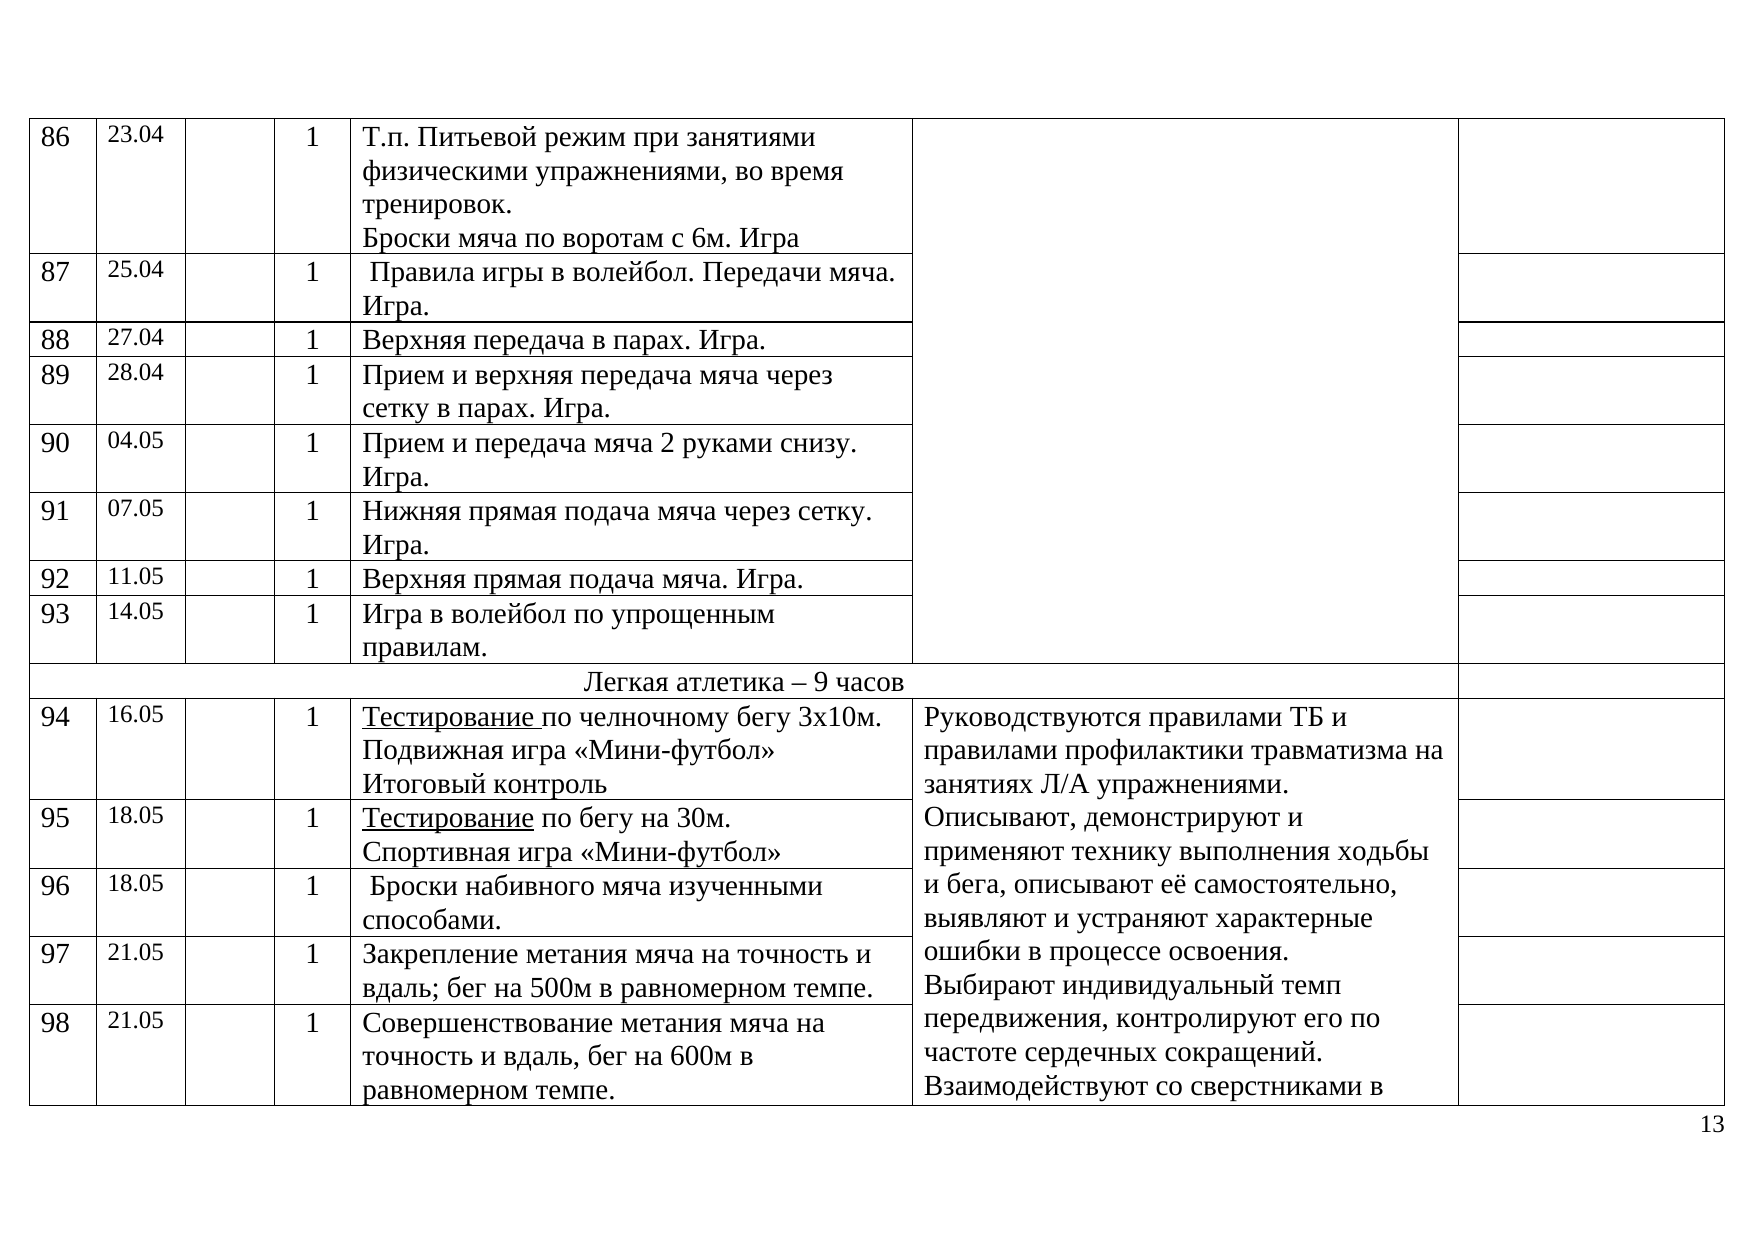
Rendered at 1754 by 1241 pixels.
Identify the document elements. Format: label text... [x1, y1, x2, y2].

table_cell [1459, 425, 1724, 492]
table_cell [186, 937, 274, 1004]
table_cell 1 [275, 323, 350, 356]
table_cell [186, 254, 274, 321]
table_cell 1 [275, 1005, 350, 1105]
table_cell 04.05 [97, 425, 185, 492]
table_cell [186, 425, 274, 492]
table_cell [1459, 937, 1724, 1004]
table_cell 1 [275, 254, 350, 321]
table_cell [1459, 869, 1724, 936]
table_cell 95 [30, 800, 96, 867]
table_cell Легкая атлетика – 9 часов [30, 664, 1458, 698]
table_cell 18.05 [97, 869, 185, 936]
table_cell 90 [30, 425, 96, 492]
table_cell Прием и верхняя передача мяча через сетку в парах. Игра. [351, 357, 912, 424]
table_cell 23.04 [97, 119, 185, 253]
table_cell Тестирование по бегу на 30м. Спортивная игра «Мини-футбол» [351, 800, 912, 867]
table_cell 1 [275, 937, 350, 1004]
table_cell [186, 596, 274, 663]
table_cell [1459, 1005, 1724, 1105]
table_cell [186, 493, 274, 560]
table_cell 1 [275, 493, 350, 560]
table_cell [186, 699, 274, 799]
table_cell 27.04 [97, 323, 185, 356]
table_cell 87 [30, 254, 96, 321]
table_cell 25.04 [97, 254, 185, 321]
table_cell [1459, 493, 1724, 560]
table_cell [1459, 699, 1724, 799]
table_cell [186, 323, 274, 356]
table_cell 93 [30, 596, 96, 663]
table_cell Руководствуются правилами ТБ и правилами профилактики травматизма на занятиях Л/А упражнениями. Описывают, демонстрируют и применяют технику выполнения ходьбы и бега, описывают её самостоятельно, выявляют и устраняют характерные ошибки в процессе освоения. Выбирают индивидуальный темп передвижения, контролируют его по частоте сердечных сокращений. Взаимодействуют со сверстниками в процессе освоения беговых упражнений, при этом соблюдают правила безопасности. Выявляют и устраняют характерные ошибки в процессе освоение двигательных умений. Закрепляют в играх навыки ходьбы, бега, метания. Включают беговые, прыжковые и метательные упражнения в различные формы занятий по физической культуре. [913, 699, 1458, 1105]
table_cell 21.05 [97, 1005, 185, 1105]
table_cell 97 [30, 937, 96, 1004]
table_cell 96 [30, 869, 96, 936]
table_cell [186, 869, 274, 936]
table_cell 91 [30, 493, 96, 560]
table_cell 21.05 [97, 937, 185, 1004]
table_cell 1 [275, 869, 350, 936]
table_cell Прием и передача мяча 2 руками снизу. Игра. [351, 425, 912, 492]
table_cell 16.05 [97, 699, 185, 799]
table_cell [1459, 800, 1724, 867]
table_cell Нижняя прямая подача мяча через сетку. Игра. [351, 493, 912, 560]
table_cell Т.п. Питьевой режим при занятиями физическими упражнениями, во время тренировок. Броски мяча по воротам с 6м. Игра [351, 119, 912, 253]
table_cell [1459, 323, 1724, 356]
table_cell [1459, 596, 1724, 663]
table_cell [1459, 664, 1724, 698]
table_cell 94 [30, 699, 96, 799]
table_cell [1459, 119, 1724, 253]
table_cell [186, 357, 274, 424]
table_cell Броски набивного мяча изученными способами. [351, 869, 912, 936]
table_cell Верхняя передача в парах. Игра. [351, 323, 912, 356]
table_cell 07.05 [97, 493, 185, 560]
table_cell 1 [275, 357, 350, 424]
table_cell 86 [30, 119, 96, 253]
table_cell 18.05 [97, 800, 185, 867]
table_cell 1 [275, 699, 350, 799]
table_cell 28.04 [97, 357, 185, 424]
table_cell Закрепление метания мяча на точность и вдаль; бег на 500м в равномерном темпе. [351, 937, 912, 1004]
table_cell [1459, 357, 1724, 424]
table_cell Правила игры в волейбол. Передачи мяча. Игра. [351, 254, 912, 321]
table_cell 92 [30, 561, 96, 595]
table_cell 14.05 [97, 596, 185, 663]
table_cell 1 [275, 425, 350, 492]
table_cell 1 [275, 596, 350, 663]
table_cell [186, 561, 274, 595]
table_cell [186, 1005, 274, 1105]
table_cell Верхняя прямая подача мяча. Игра. [351, 561, 912, 595]
table_cell [1459, 561, 1724, 595]
table_cell 11.05 [97, 561, 185, 595]
table_cell [1459, 254, 1724, 321]
table_cell 88 [30, 323, 96, 356]
table_cell [186, 119, 274, 253]
table_cell 1 [275, 119, 350, 253]
table_cell 98 [30, 1005, 96, 1105]
table_cell Совершенствование метания мяча на точность и вдаль, бег на 600м в равномерном темпе. [351, 1005, 912, 1105]
table_cell Тестирование по челночному бегу 3х10м. Подвижная игра «Мини-футбол» Итоговый контроль [351, 699, 912, 799]
table_cell 1 [275, 800, 350, 867]
table_cell 1 [275, 561, 350, 595]
table_cell Игра в волейбол по упрощенным правилам. [351, 596, 912, 663]
table_cell [186, 800, 274, 867]
table_cell 89 [30, 357, 96, 424]
